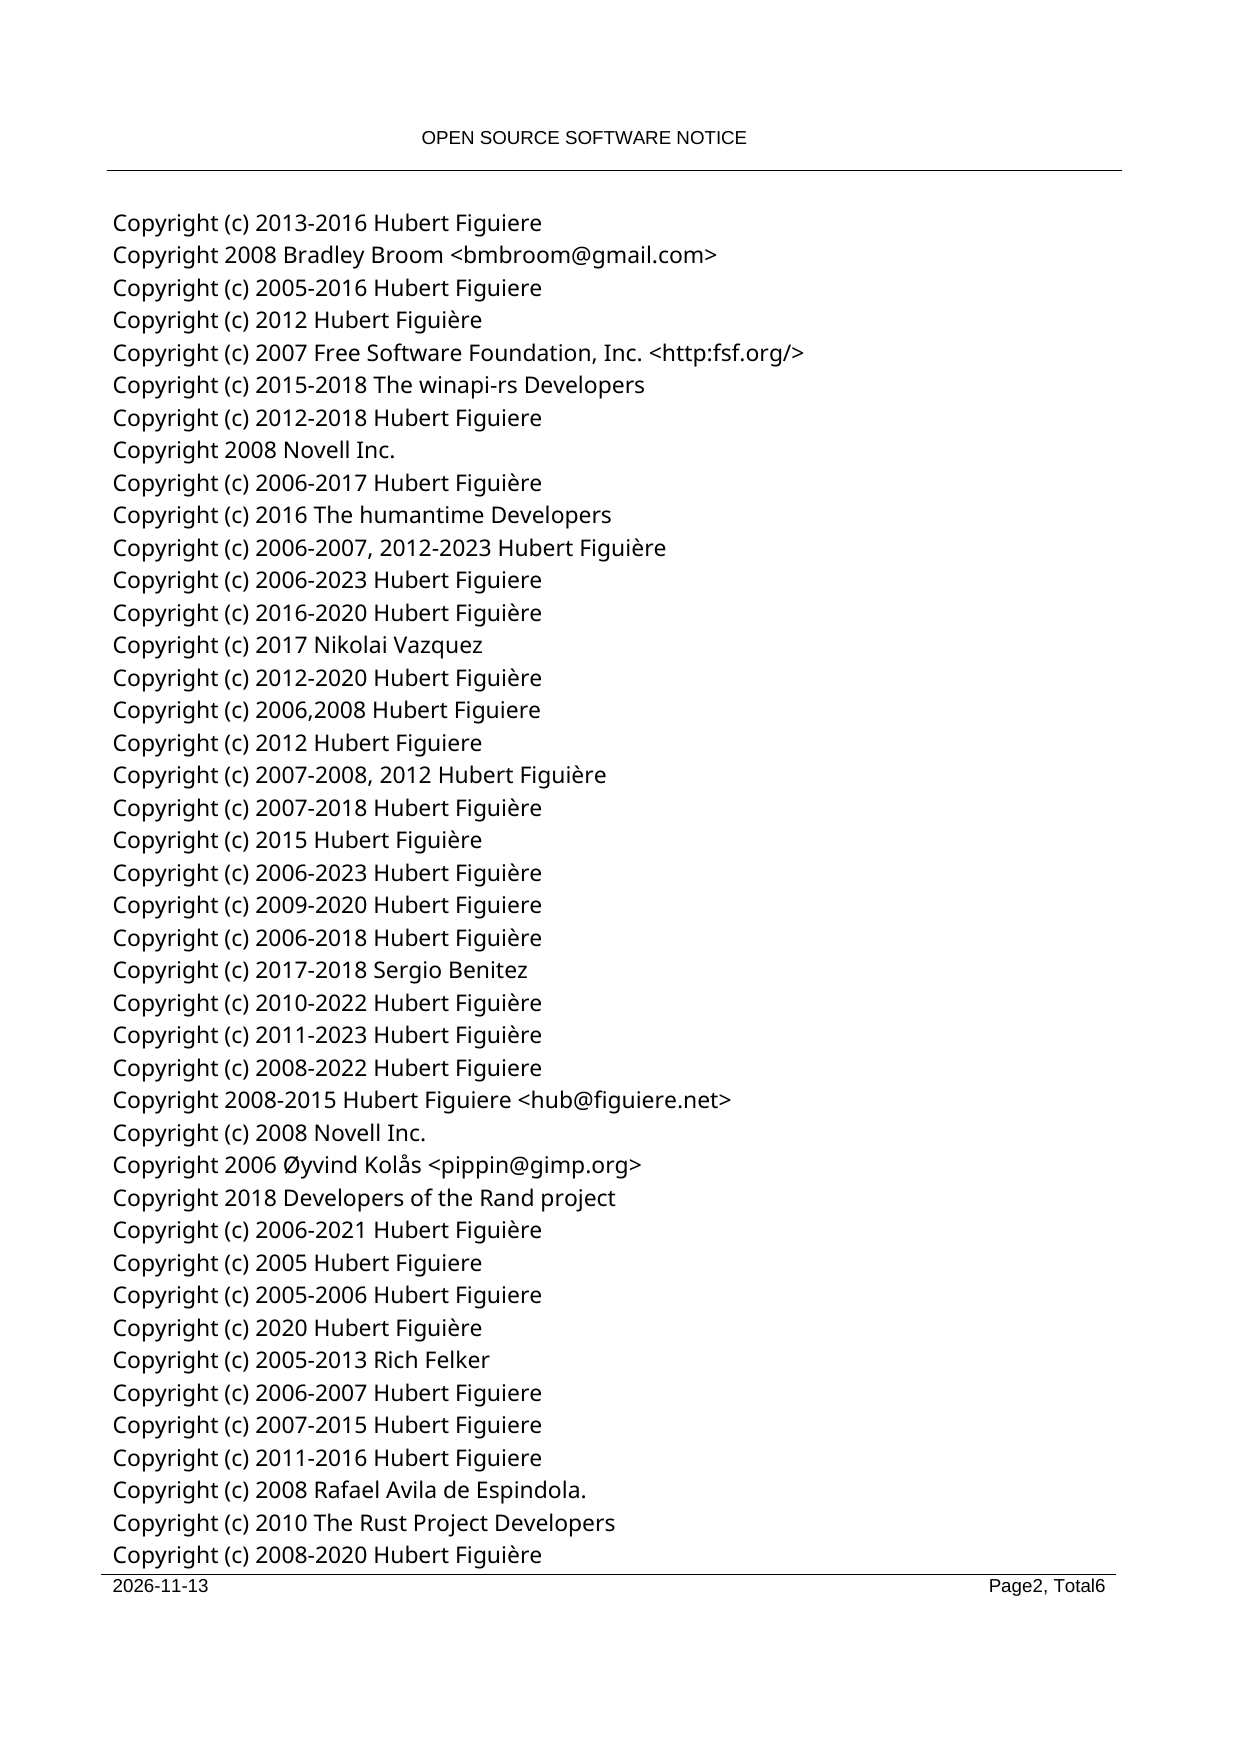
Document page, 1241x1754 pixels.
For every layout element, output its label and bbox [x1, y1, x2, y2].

text [112, 206, 1128, 1571]
